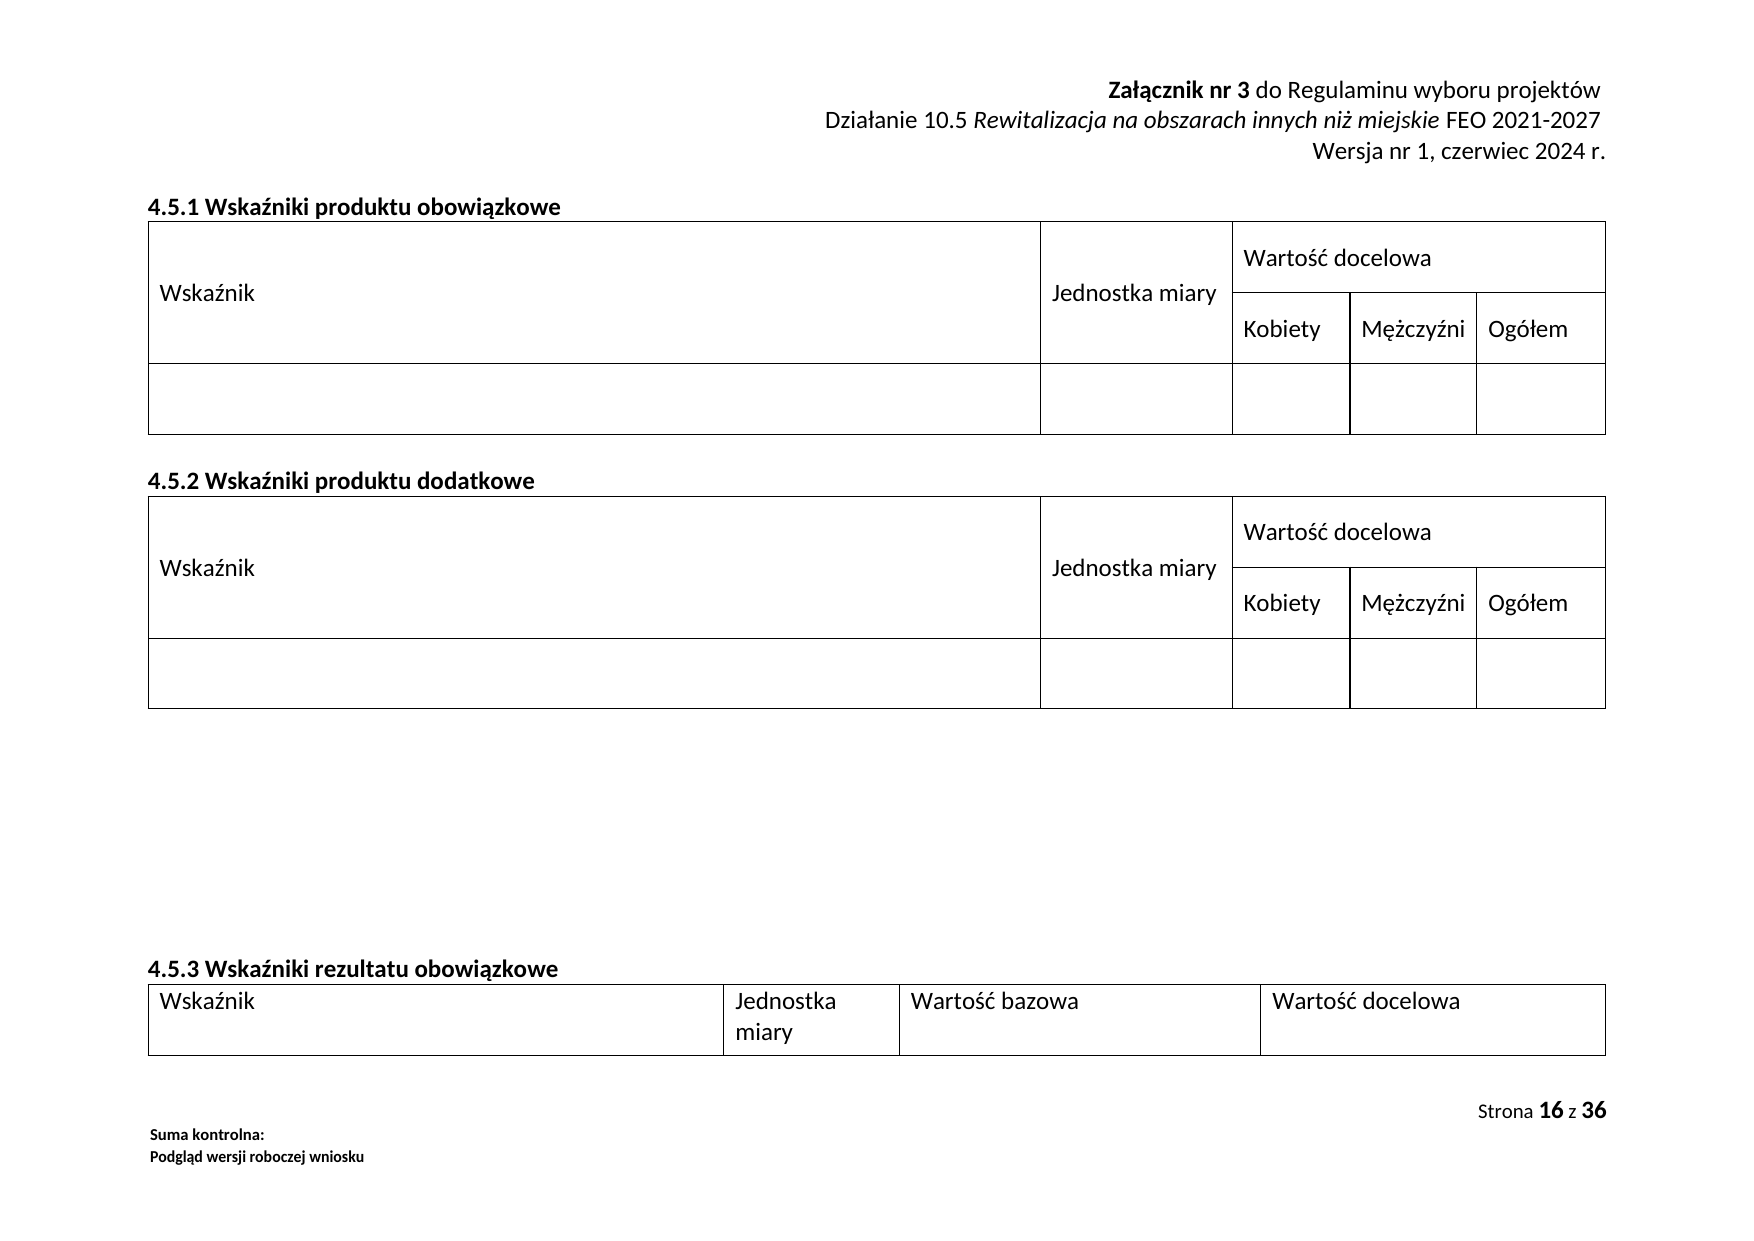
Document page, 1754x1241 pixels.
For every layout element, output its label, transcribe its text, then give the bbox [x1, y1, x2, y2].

table_header Wartość docelowa [1261, 985, 1605, 1055]
table_header Wskaźnik [149, 497, 1040, 637]
table_header Wartość bazowa [900, 985, 1260, 1055]
table_cell Mężczyźni [1351, 293, 1476, 363]
table_cell [149, 364, 1040, 434]
table_cell Mężczyźni [1351, 568, 1476, 637]
table_cell [1477, 639, 1605, 708]
table_cell Ogółem [1477, 293, 1605, 363]
table_cell Kobiety [1233, 568, 1349, 637]
table_header Jednostka miary [1041, 222, 1232, 363]
table_header Wartość docelowa [1233, 497, 1605, 567]
table_cell [1351, 364, 1476, 434]
table_cell [149, 639, 1040, 708]
table_header Wartość docelowa [1233, 222, 1605, 292]
table_cell Ogółem [1477, 568, 1605, 637]
table_header Jednostka miary [724, 985, 899, 1055]
text 4.5.3 Wskaźniki rezultatu obowiązkowe [148, 953, 1606, 984]
table_cell [1233, 639, 1349, 708]
table_cell [1477, 364, 1605, 434]
table_header Wskaźnik [149, 985, 723, 1055]
text 4.5.2 Wskaźniki produktu dodatkowe [148, 465, 1606, 496]
table_cell [1041, 639, 1232, 708]
text 4.5.1 Wskaźniki produktu obowiązkowe [148, 191, 1606, 221]
table_cell [1233, 364, 1349, 434]
table_cell [1351, 639, 1476, 708]
table_cell Kobiety [1233, 293, 1349, 363]
table_header Jednostka miary [1041, 497, 1232, 637]
table_header Wskaźnik [149, 222, 1040, 363]
table_cell [1041, 364, 1232, 434]
